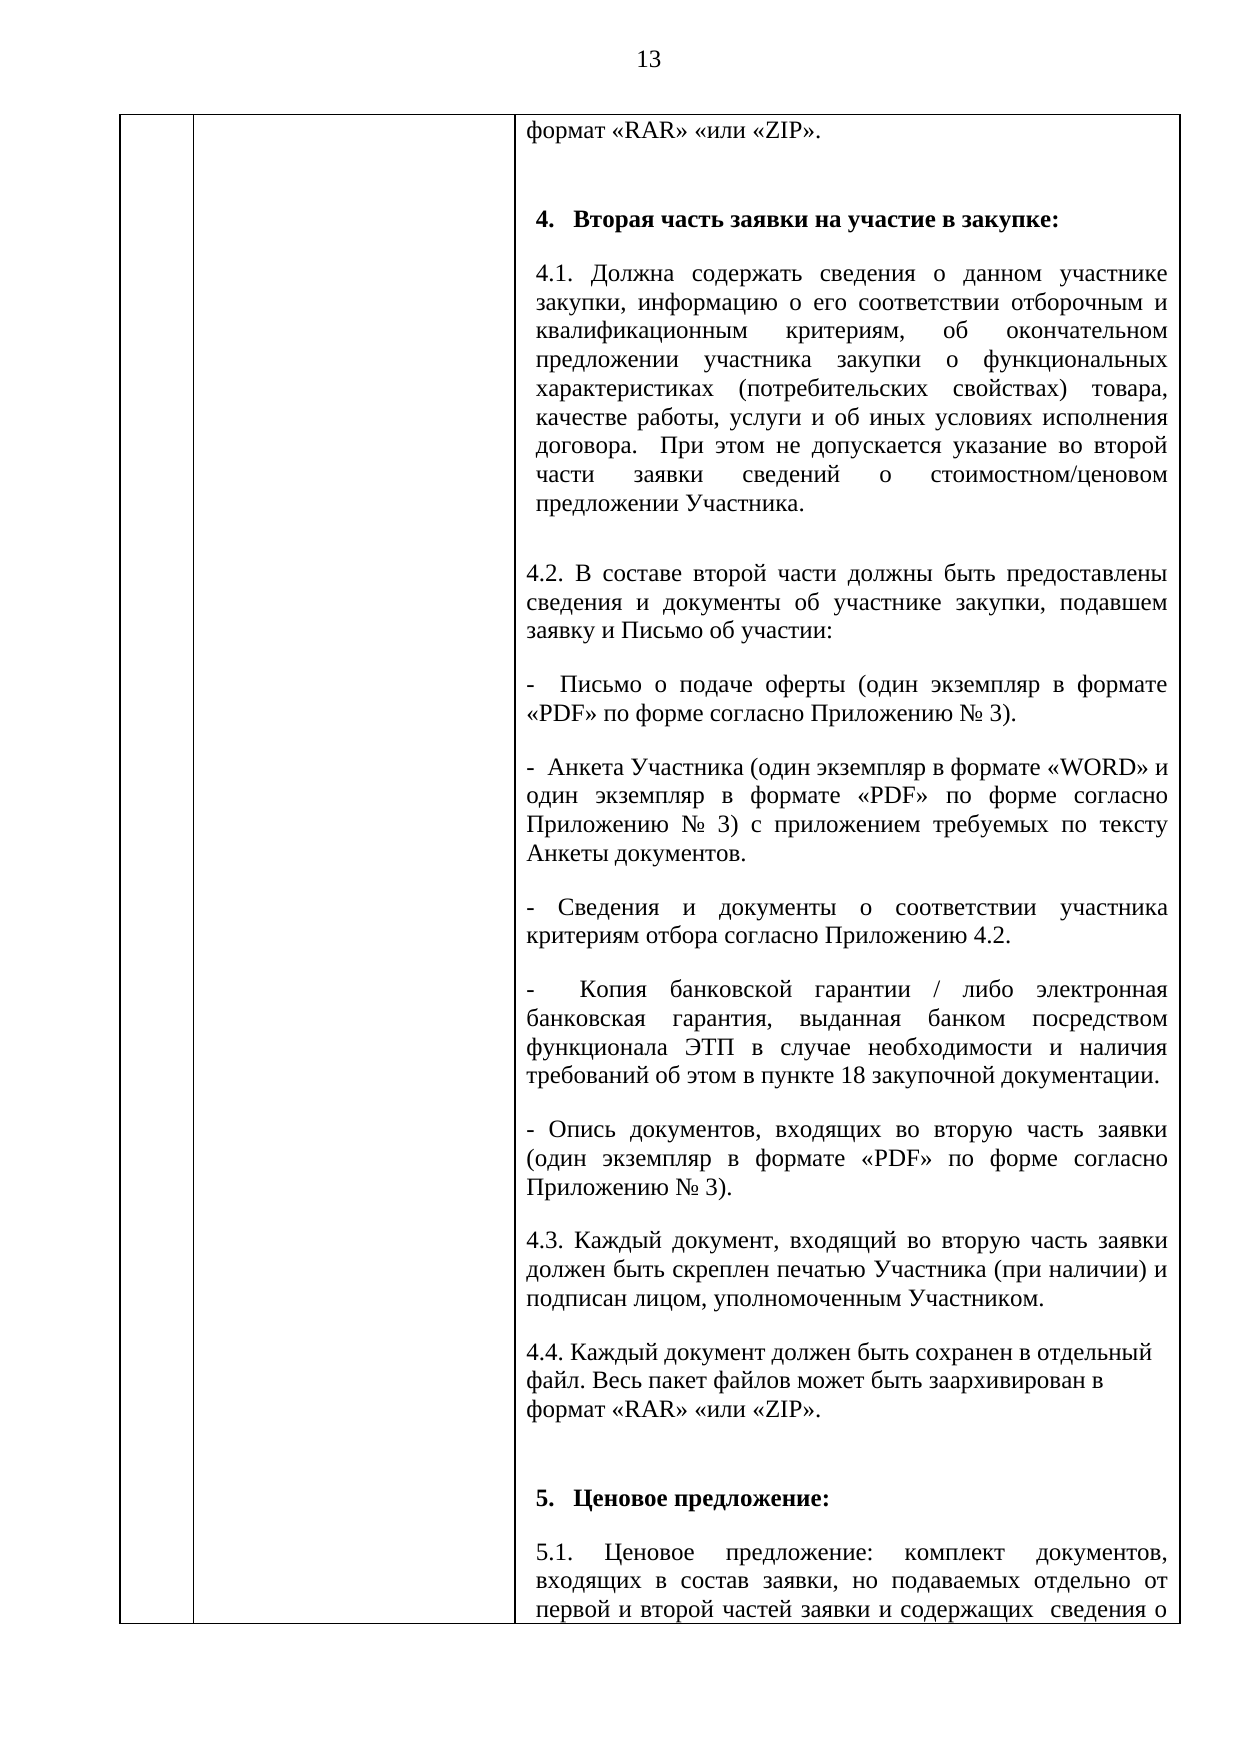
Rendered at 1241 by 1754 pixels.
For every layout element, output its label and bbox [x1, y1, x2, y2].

table_cell [516, 115, 1179, 1623]
table_cell [121, 115, 193, 1623]
table_cell [194, 115, 514, 1623]
